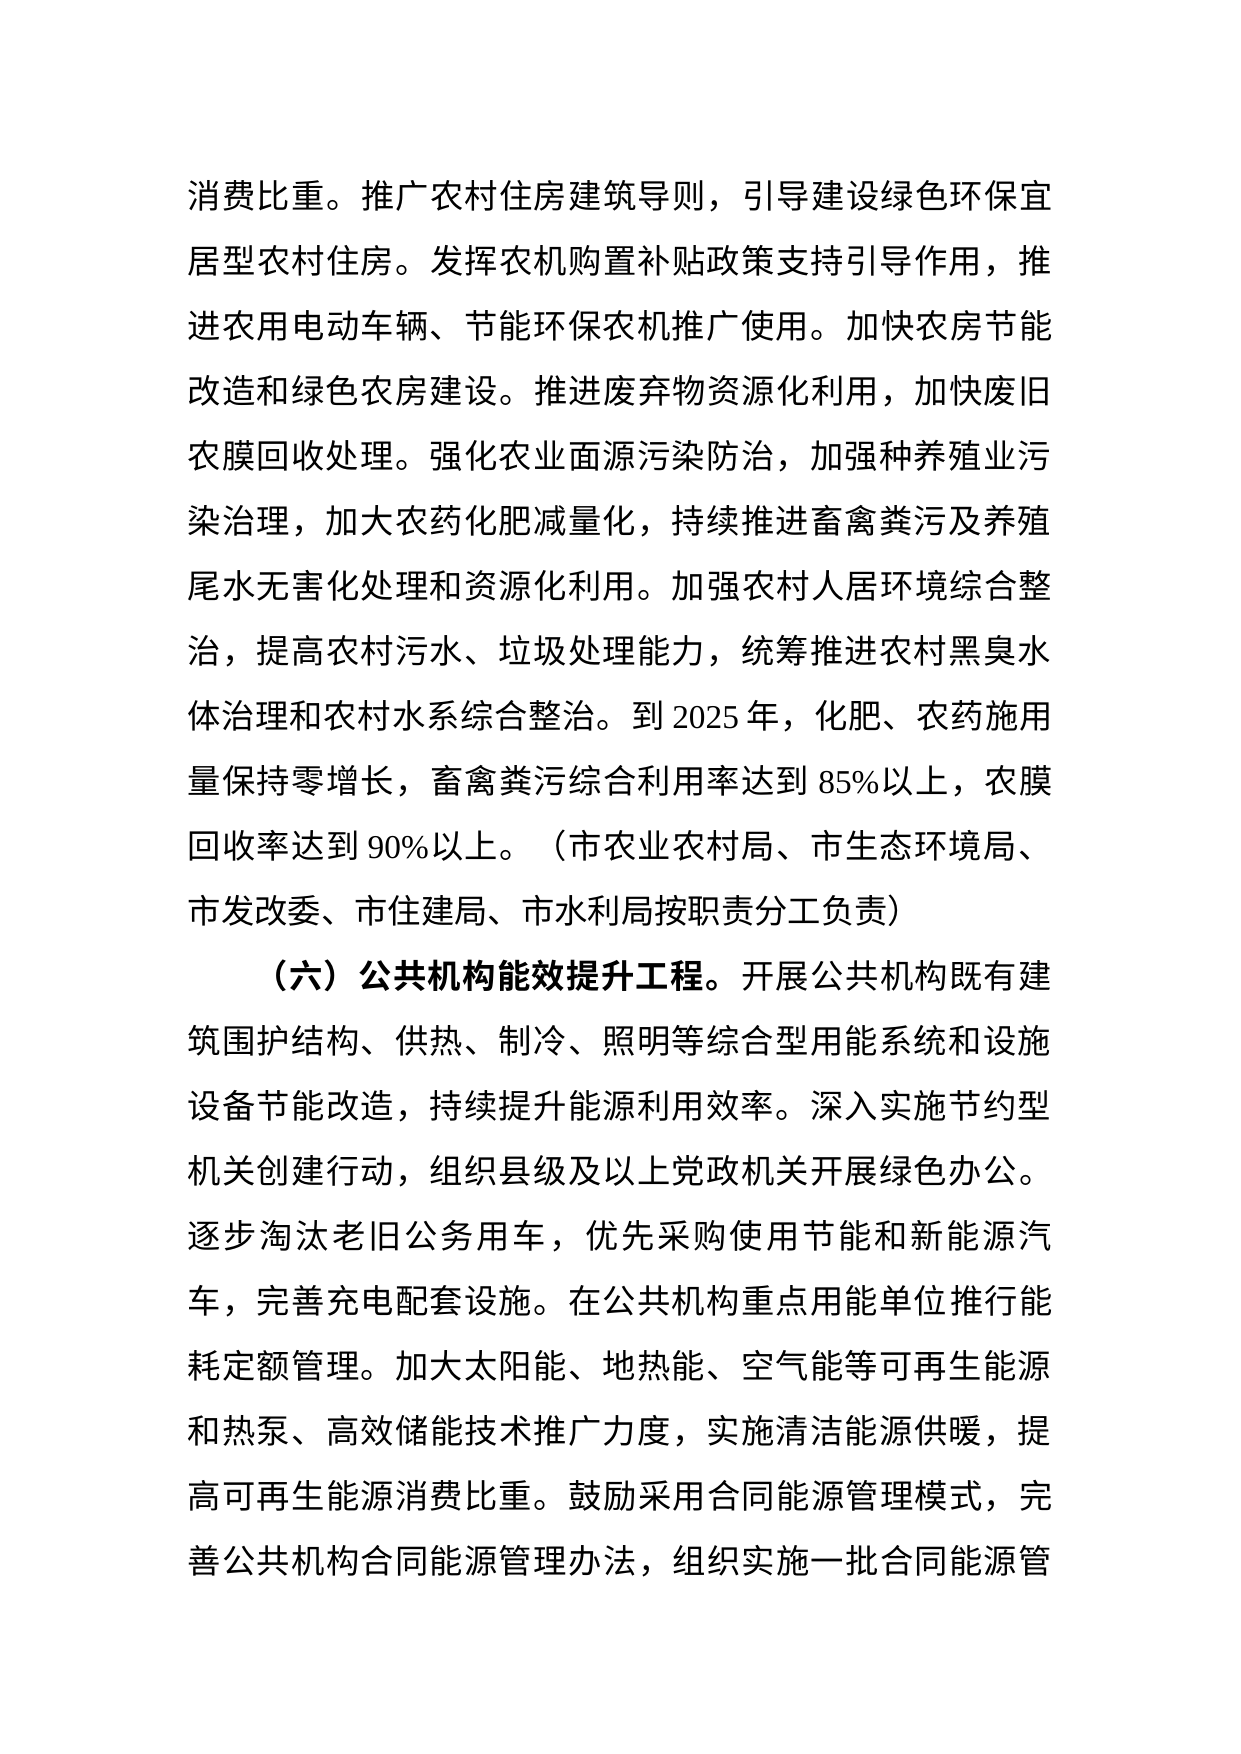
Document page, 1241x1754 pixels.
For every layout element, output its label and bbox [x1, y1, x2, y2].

text [187, 942, 1053, 1592]
text [187, 162, 1053, 942]
